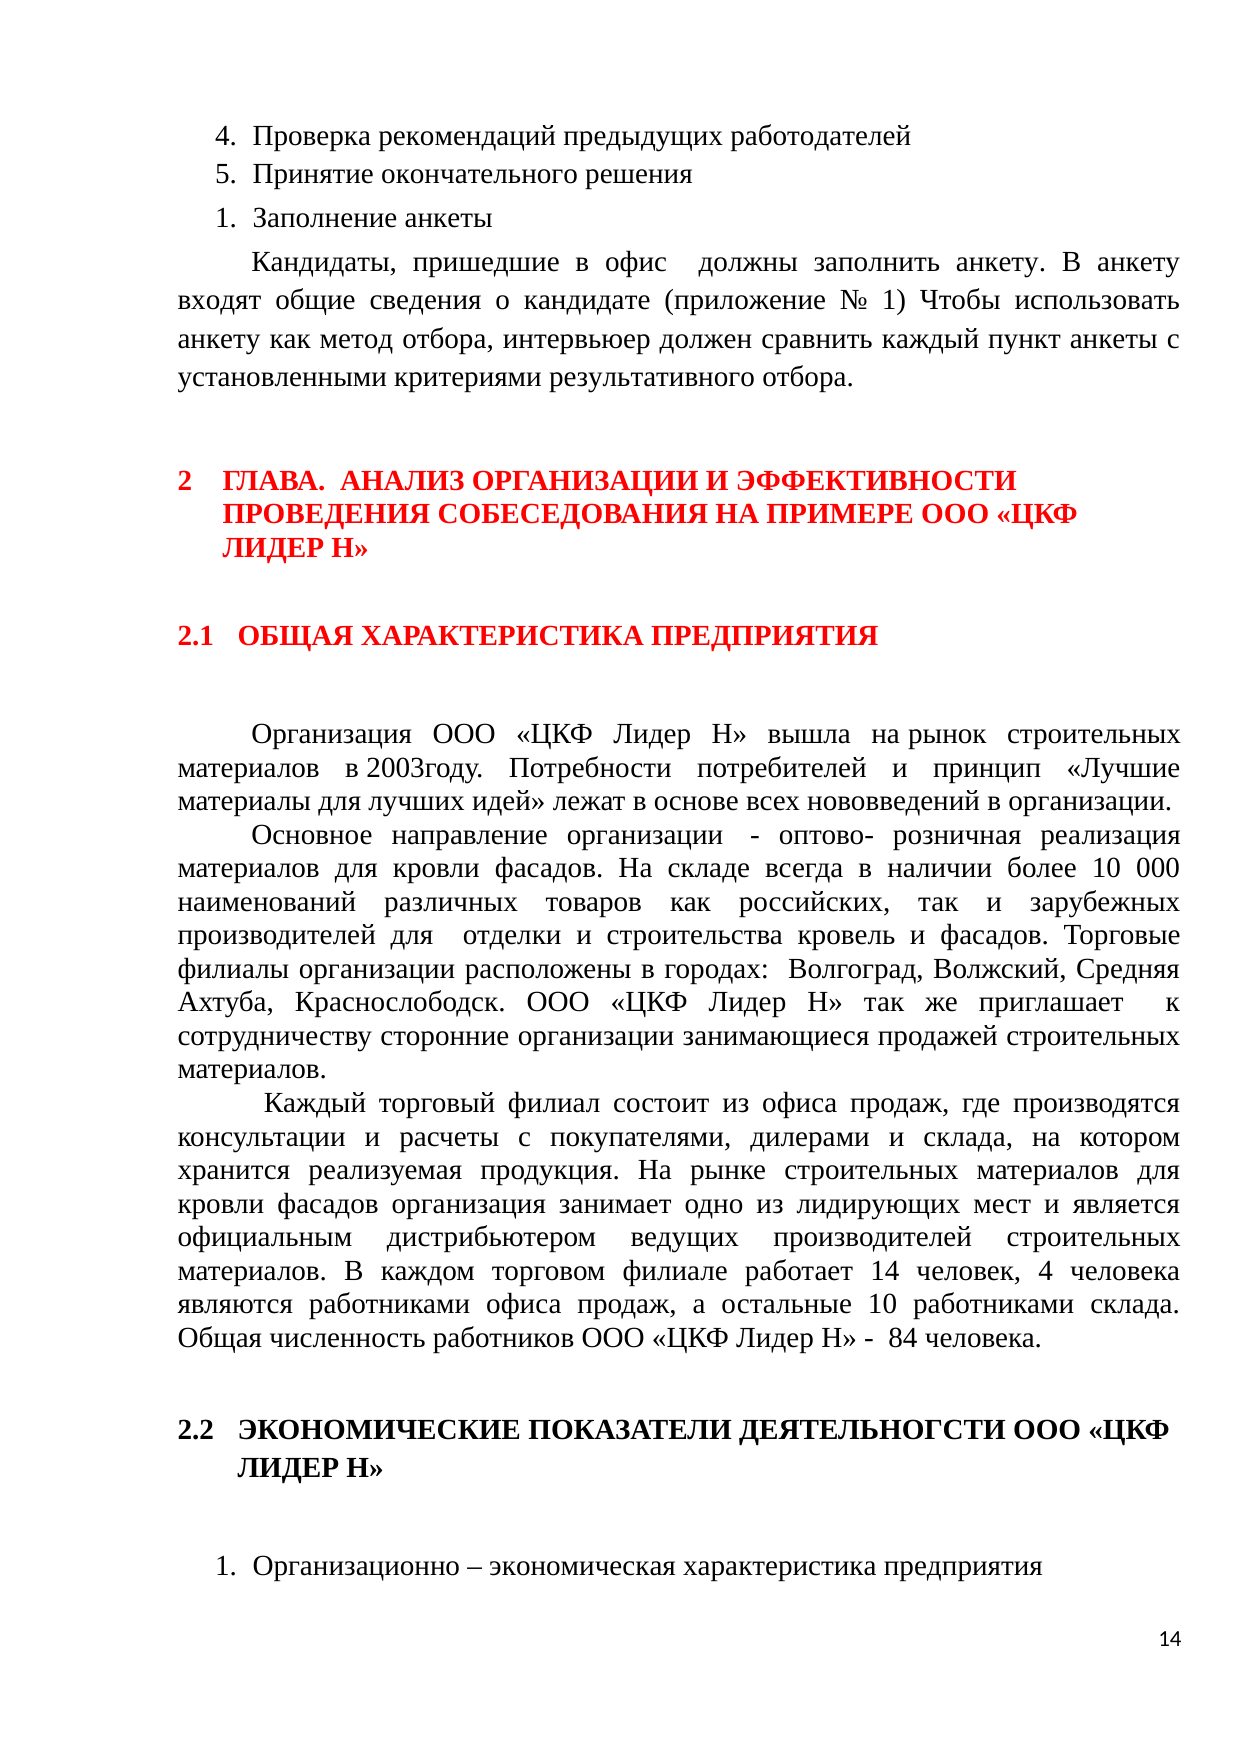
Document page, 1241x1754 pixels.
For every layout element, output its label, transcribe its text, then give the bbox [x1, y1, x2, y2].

list Организационно – экономическая характеристика предприятия [215, 1548, 1181, 1582]
list Заполнение анкеты [215, 200, 1181, 234]
text Каждый торговый филиал состоит из офиса продаж, где производятся консультации и расчеты с покупателями, дилерами и склада, на котором хранится реализуемая продукция. На рынке строительных материалов для кровли фасадов организация занимает одно из лидирующих мест и является официальным диcтрибьютером ведущих производителей строительных материалов. В каждом торговом филиале работает 14 человек, 4 человека являются работниками офиса продаж, а остальные 10 работниками склада. Общая численность работников ООО «ЦКФ Лидер Н» - 84 человека. [177, 1085, 1181, 1353]
subtitle ЭКОНОМИЧЕСКИЕ ПОКАЗАТЕЛИ ДЕЯТЕЛЬНОГСТИ ООО «ЦКФ ЛИДЕР Н» [177, 1412, 1181, 1484]
subtitle ГЛАВА. АНАЛИЗ ОРГАНИЗАЦИИ И ЭФФЕКТИВНОСТИ ПРОВЕДЕНИЯ СОБЕСЕДОВАНИЯ НА ПРИМЕРЕ ООО «ЦКФ ЛИДЕР Н» [177, 463, 1181, 563]
subtitle ОБЩАЯ ХАРАКТЕРИСТИКА ПРЕДПРИЯТИЯ [177, 618, 1181, 652]
text Организация ООО «ЦКФ Лидер Н» вышла на рынок строительных материалов в 2003году. Потребности потребителей и принцип «Лучшие материалы для лучших идей» лежат в основе всех нововведений в организации. [177, 716, 1181, 817]
text Основное направление организации - оптово- розничная реализация материалов для кровли фасадов. На складе всегда в наличии более 10 000 наименований различных товаров как российских, так и зарубежных производителей для отделки и строительства кровель и фасадов. Торговые филиалы организации расположены в городах: Волгоград, Волжский, Средняя Ахтуба, Краснослободск. ООО «ЦКФ Лидер Н» так же приглашает к сотрудничеству сторонние организации занимающиеся продажей строительных материалов. [177, 817, 1181, 1085]
text Кандидаты, пришедшие в офис должны заполнить анкету. В анкету входят общие сведения о кандидате (приложение № 1) Чтобы использовать анкету как метод отбора, интервьюер должен сравнить каждый пункт анкеты с установленными критериями результативного отбора. [177, 244, 1181, 393]
list Проверка рекомендаций предыдущих работодателей [215, 118, 1181, 152]
list Принятие окончательного решения [215, 157, 1181, 190]
